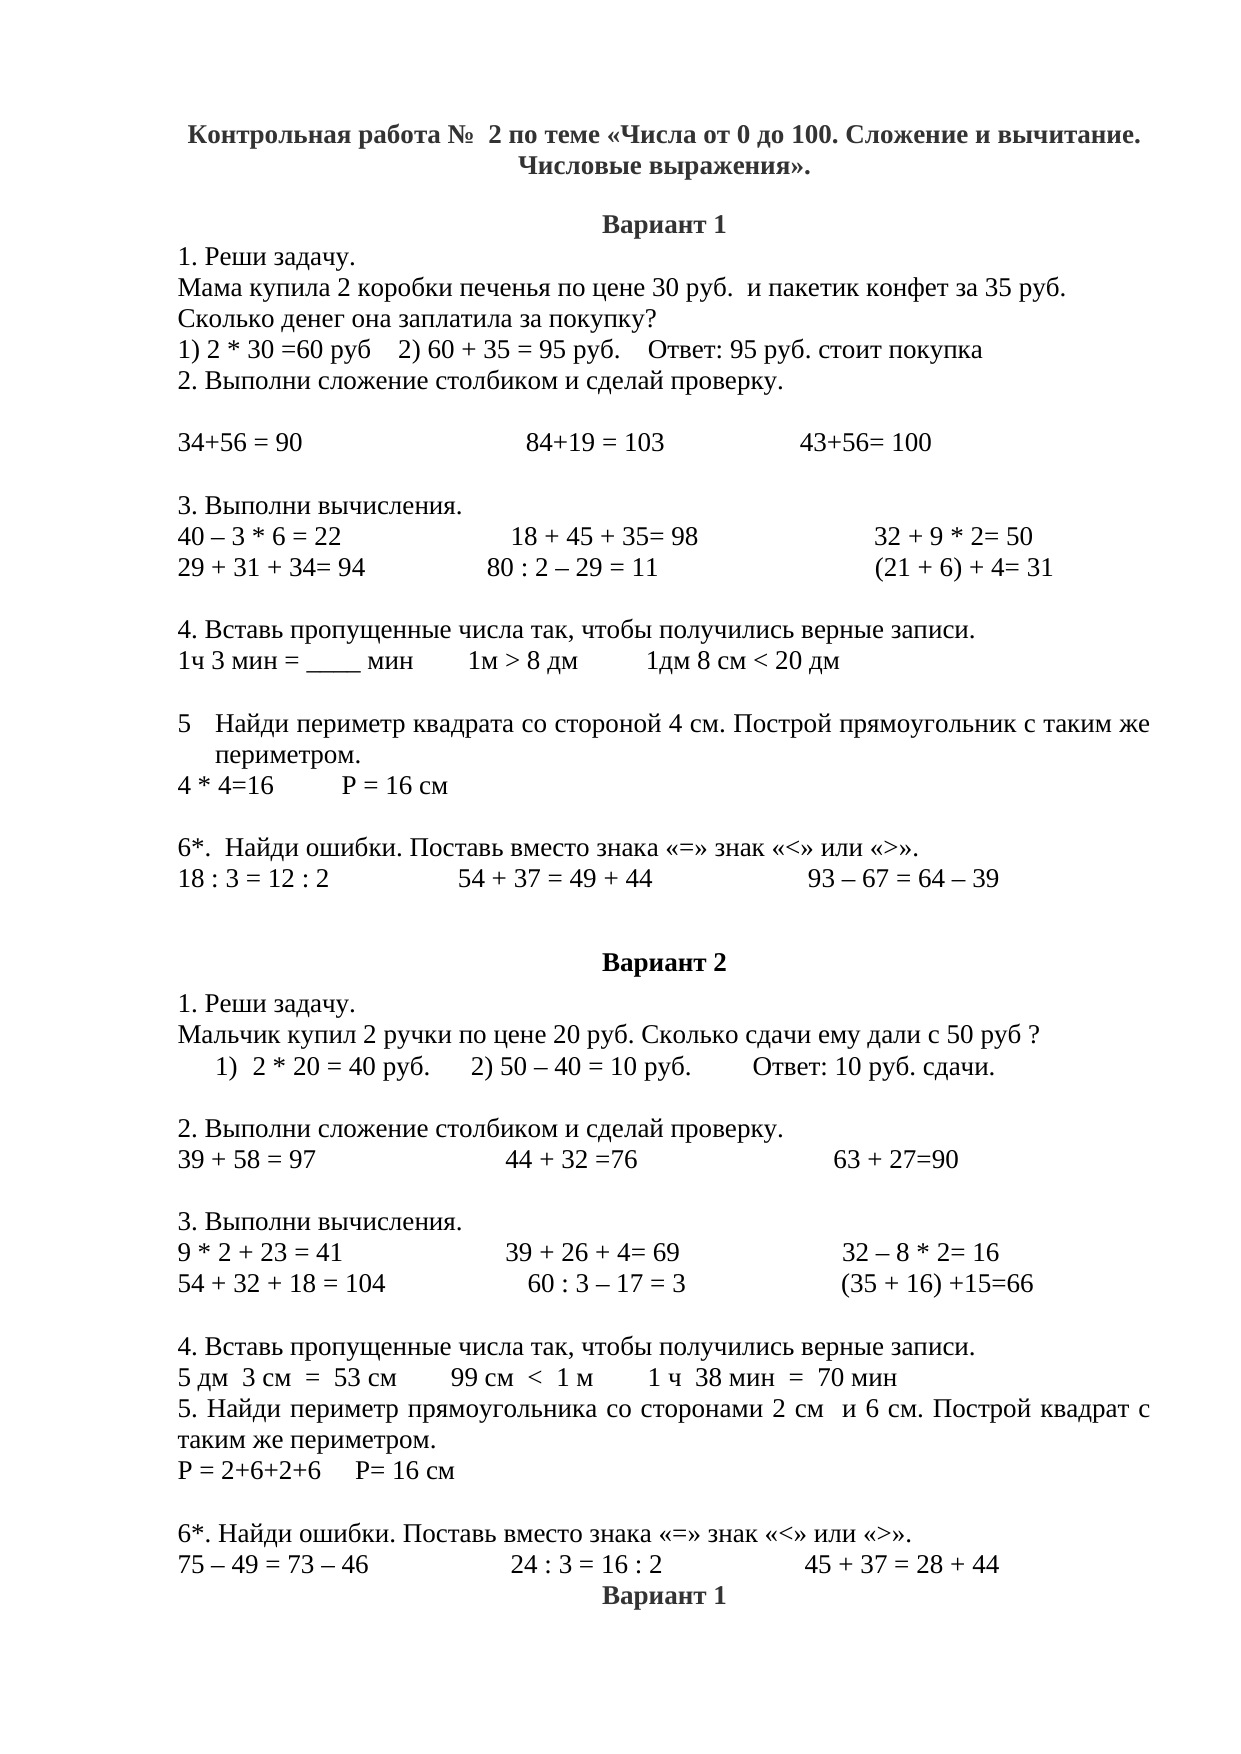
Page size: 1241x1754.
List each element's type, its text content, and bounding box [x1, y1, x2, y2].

text 5 дм 3 см = 53 см 99 см < 1 м 1 ч 38 мин = 70 мин [177, 1361, 1152, 1392]
text 1) 2 * 30 =60 руб 2) 60 + 35 = 95 руб. Ответ: 95 руб. стоит покупка [177, 333, 1152, 364]
text 3. Выполни вычисления. [177, 1205, 1152, 1236]
text 5. Найди периметр прямоугольника со сторонами 2 см и 6 см. Построй квадрат с таким же периметром. [177, 1392, 1152, 1454]
text 4 * 4=16 Р = 16 см [177, 769, 1152, 800]
text Контрольная работа № 2 по теме «Числа от 0 до 100. Сложение и вычитание. Числовые выражения». [177, 118, 1152, 208]
text 4. Вставь пропущенные числа так, чтобы получились верные записи. [177, 1330, 1152, 1361]
text 3. Выполни вычисления. [177, 489, 1152, 520]
text 2. Выполни сложение столбиком и сделай проверку. [177, 1112, 1152, 1143]
text Вариант 1 [177, 1579, 1152, 1610]
list 2 * 20 = 40 руб. 2) 50 – 40 = 10 руб. Ответ: 10 руб. сдачи. [215, 1049, 1152, 1081]
text Мама купила 2 коробки печенья по цене 30 руб. и пакетик конфет за 35 руб. [177, 271, 1152, 302]
text 1ч 3 мин = ____ мин 1м > 8 дм 1дм 8 см < 20 дм [177, 644, 1152, 676]
text Вариант 1 [177, 208, 1152, 239]
text 18 : 3 = 12 : 2 54 + 37 = 49 + 44 93 – 67 = 64 – 39 [177, 862, 1152, 894]
text Вариант 2 [177, 935, 1152, 977]
text 1. Реши задачу. [177, 987, 1152, 1018]
text 29 + 31 + 34= 94 80 : 2 – 29 = 11 (21 + 6) + 4= 31 [177, 551, 1152, 582]
text 6*. Найди ошибки. Поставь вместо знака «=» знак «<» или «>». [177, 831, 1152, 862]
text 4. Вставь пропущенные числа так, чтобы получились верные записи. [177, 613, 1152, 644]
text Сколько денег она заплатила за покупку? [177, 302, 1152, 333]
text 2. Выполни сложение столбиком и сделай проверку. [177, 364, 1152, 395]
text 39 + 58 = 97 44 + 32 =76 63 + 27=90 [177, 1143, 1152, 1174]
text Р = 2+6+2+6 Р= 16 см [177, 1454, 1152, 1486]
list Найди периметр квадрата со стороной 4 см. Построй прямоугольник с таким же периметром. [177, 707, 1152, 769]
text Мальчик купил 2 ручки по цене 20 руб. Сколько сдачи ему дали с 50 руб ? [177, 1018, 1152, 1049]
text 75 – 49 = 73 – 46 24 : 3 = 16 : 2 45 + 37 = 28 + 44 [177, 1548, 1152, 1579]
text 1. Реши задачу. [177, 239, 1152, 271]
text 9 * 2 + 23 = 41 39 + 26 + 4= 69 32 – 8 * 2= 16 [177, 1236, 1152, 1268]
text 40 – 3 * 6 = 22 18 + 45 + 35= 98 32 + 9 * 2= 50 [177, 520, 1152, 551]
text 34+56 = 90 84+19 = 103 43+56= 100 [177, 426, 1152, 458]
text 54 + 32 + 18 = 104 60 : 3 – 17 = 3 (35 + 16) +15=66 [177, 1268, 1152, 1299]
text 6*. Найди ошибки. Поставь вместо знака «=» знак «<» или «>». [177, 1517, 1152, 1548]
